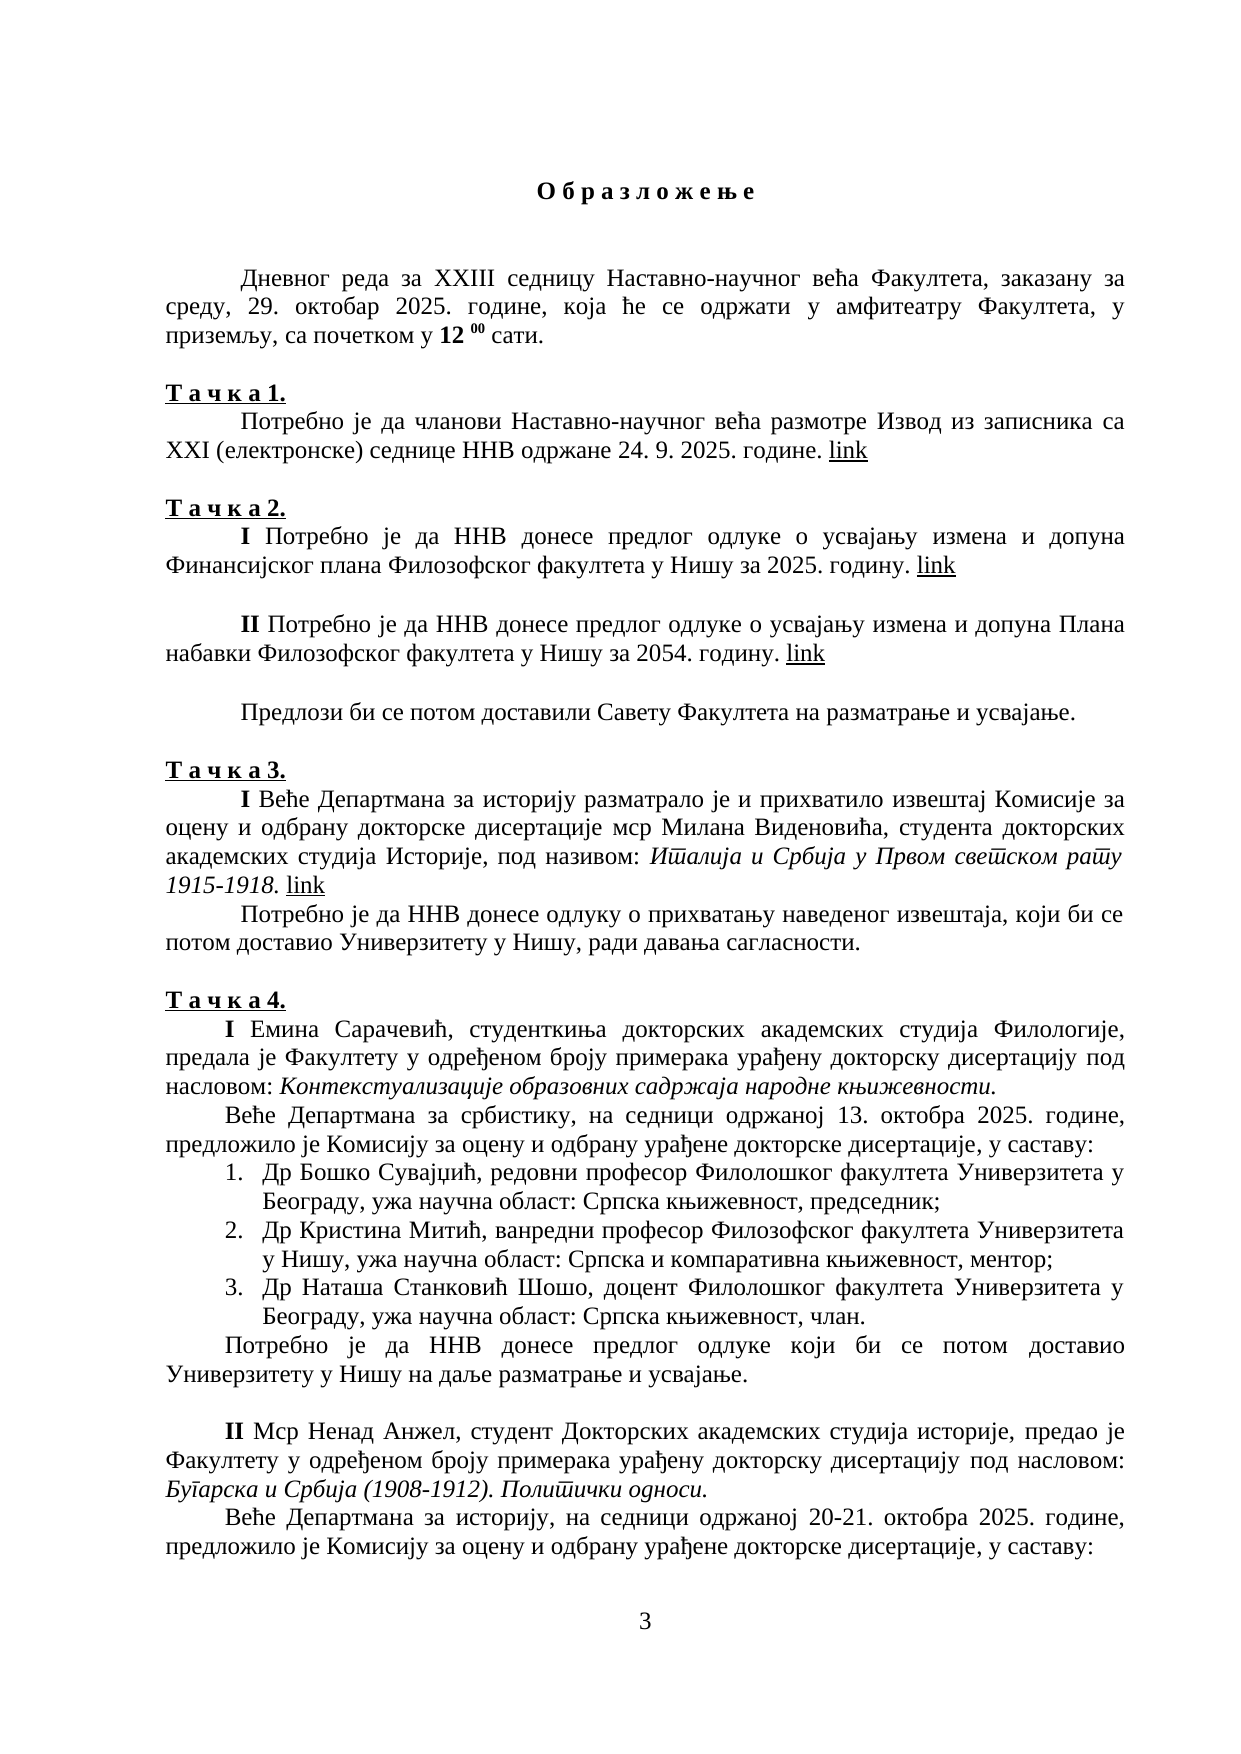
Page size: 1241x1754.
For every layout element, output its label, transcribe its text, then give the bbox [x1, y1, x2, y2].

text I Емина Сарачевић, студенткиња докторских академских студија Филологије, предала је Факултету у одређеном броју примерака урађену докторску дисертацију под насловом: Контекстуализације образовних садржаја народне књижевности. [165, 1014, 1125, 1100]
text Т а ч к а 1. [165, 378, 1125, 406]
list Др Кристина Митић, ванредни професор Филозофског факултета Универзитета у Нишу, ужа научна област: Српска и компаративна књижевност, ментор; [224, 1215, 1125, 1272]
text I Већe Департмана зa историју разматрало је и прихватило извештај Комисије за оцену и одбрану докторске дисертације мср Милана Виденовића, студента докторских академских студија Историје, под називом: Италија и Србија у Првом светском рату 1915-1918. link [165, 784, 1125, 899]
text II Mср Ненад Анжел, студент Докторских академских студија историје, предаo је Факултету у одређеном броју примерака урађену докторску дисертацију под насловом: Бугарска и Србија (1908-1912). Политички односи. [165, 1416, 1125, 1502]
text Т а ч к а 3. [165, 755, 1125, 784]
list Др Наташа Станковић Шошо, доцент Филолошког факултета Универзитета у Београду, ужа научна област: Српска књижевност, члан. [224, 1272, 1125, 1330]
text Потребно је да ННВ донесе предлог одлуке који би се потом доставио Универзитету у Нишу на даље разматрање и усвајање. [165, 1330, 1125, 1387]
text Веће Департмана за историју, на седници одржаној 20-21. октобра 2025. године, предложило је Комисију за оцену и одбрану урађене докторске дисертације, у саставу: [165, 1502, 1125, 1560]
text Предлози би се потом доставили Савету Факултета на разматрање и усвајање. [195, 697, 1125, 726]
text Веће Департмана за србистику, на седници одржаној 13. октобра 2025. године, предложило је Комисију за оцену и одбрану урађене докторске дисертације, у саставу: [165, 1100, 1125, 1157]
list Др Бошко Сувајџић, редовни професор Филолошког факултета Универзитета у Београду, ужа научна област: Српска књижевност, председник; [224, 1157, 1125, 1215]
text Потребно је да чланови Наставно-научног већа размотре Извод из записника са XXI (електронске) седнице ННВ одржане 24. 9. 2025. године. link [165, 406, 1125, 464]
text Т а ч к а 4. [165, 985, 1125, 1014]
text Потребно је да ННВ донесе одлуку о прихватању наведеног извештаја, који би се потом доставио Универзитету у Нишу, ради давања сагласности. [165, 899, 1125, 956]
text II Потребно је да ННВ донесе предлог одлукe о усвајању измена и допуна Плана набавки Филозофског факултета у Нишу за 2054. годину. link [165, 609, 1125, 667]
text I Потребно је да ННВ донесе предлог одлукe о усвајању измена и допуна Финансијског плана Филозофског факултета у Нишу за 2025. годину. link [165, 521, 1125, 579]
text Т а ч к а 2. [165, 493, 1125, 521]
text Дневног реда за XXIII седницу Наставно-научног већа Факултета, заказану за среду, 29. октобар 2025. године, која ће се одржати у амфитеатру Факултета, у приземљу, са почетком у 12 00 сати. [165, 263, 1125, 349]
text О б р а з л о ж е њ е [165, 176, 1125, 205]
